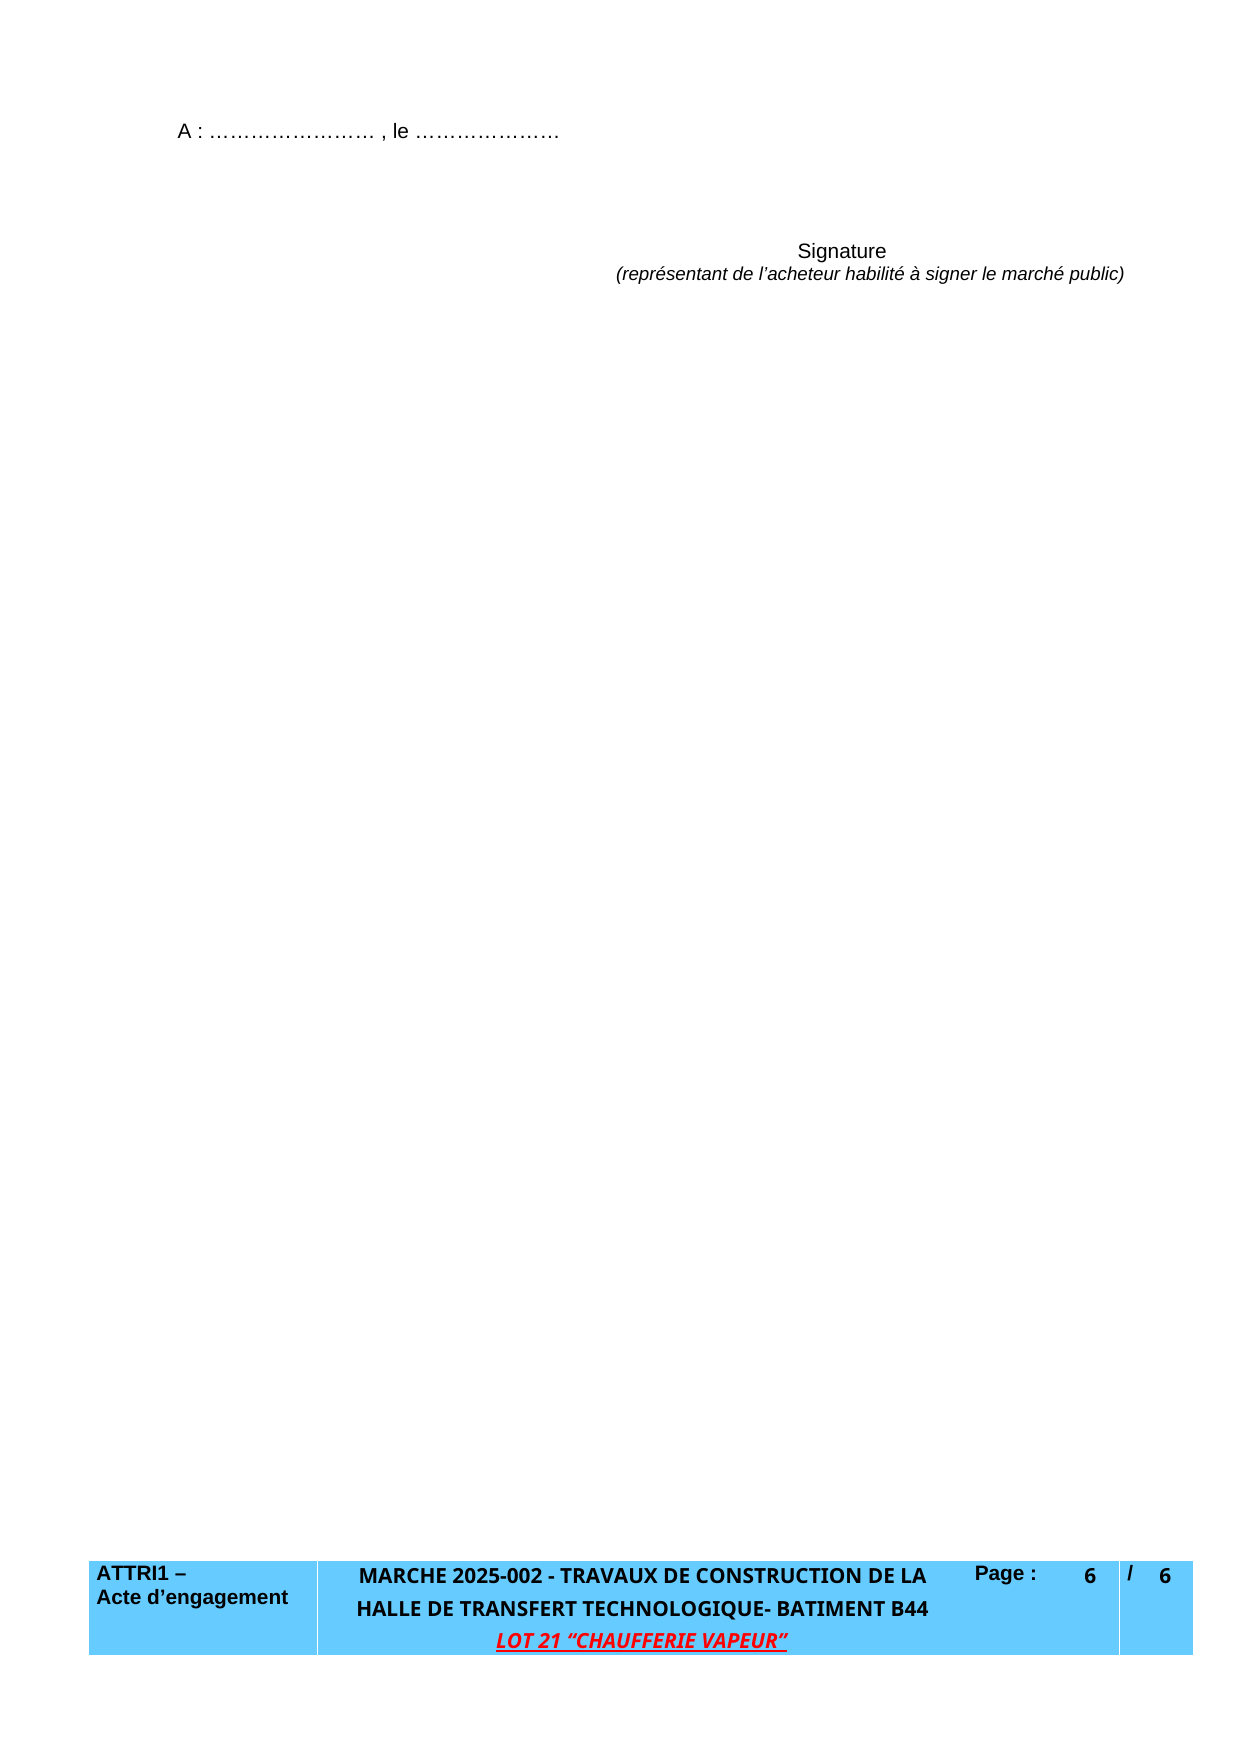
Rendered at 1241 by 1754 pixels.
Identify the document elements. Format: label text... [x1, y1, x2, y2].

text A : …………………… , le ………………… [89, 119, 1152, 143]
text (représentant de l’acheteur habilité à signer le marché public) [591, 263, 1152, 284]
text Signature [797, 239, 1152, 263]
